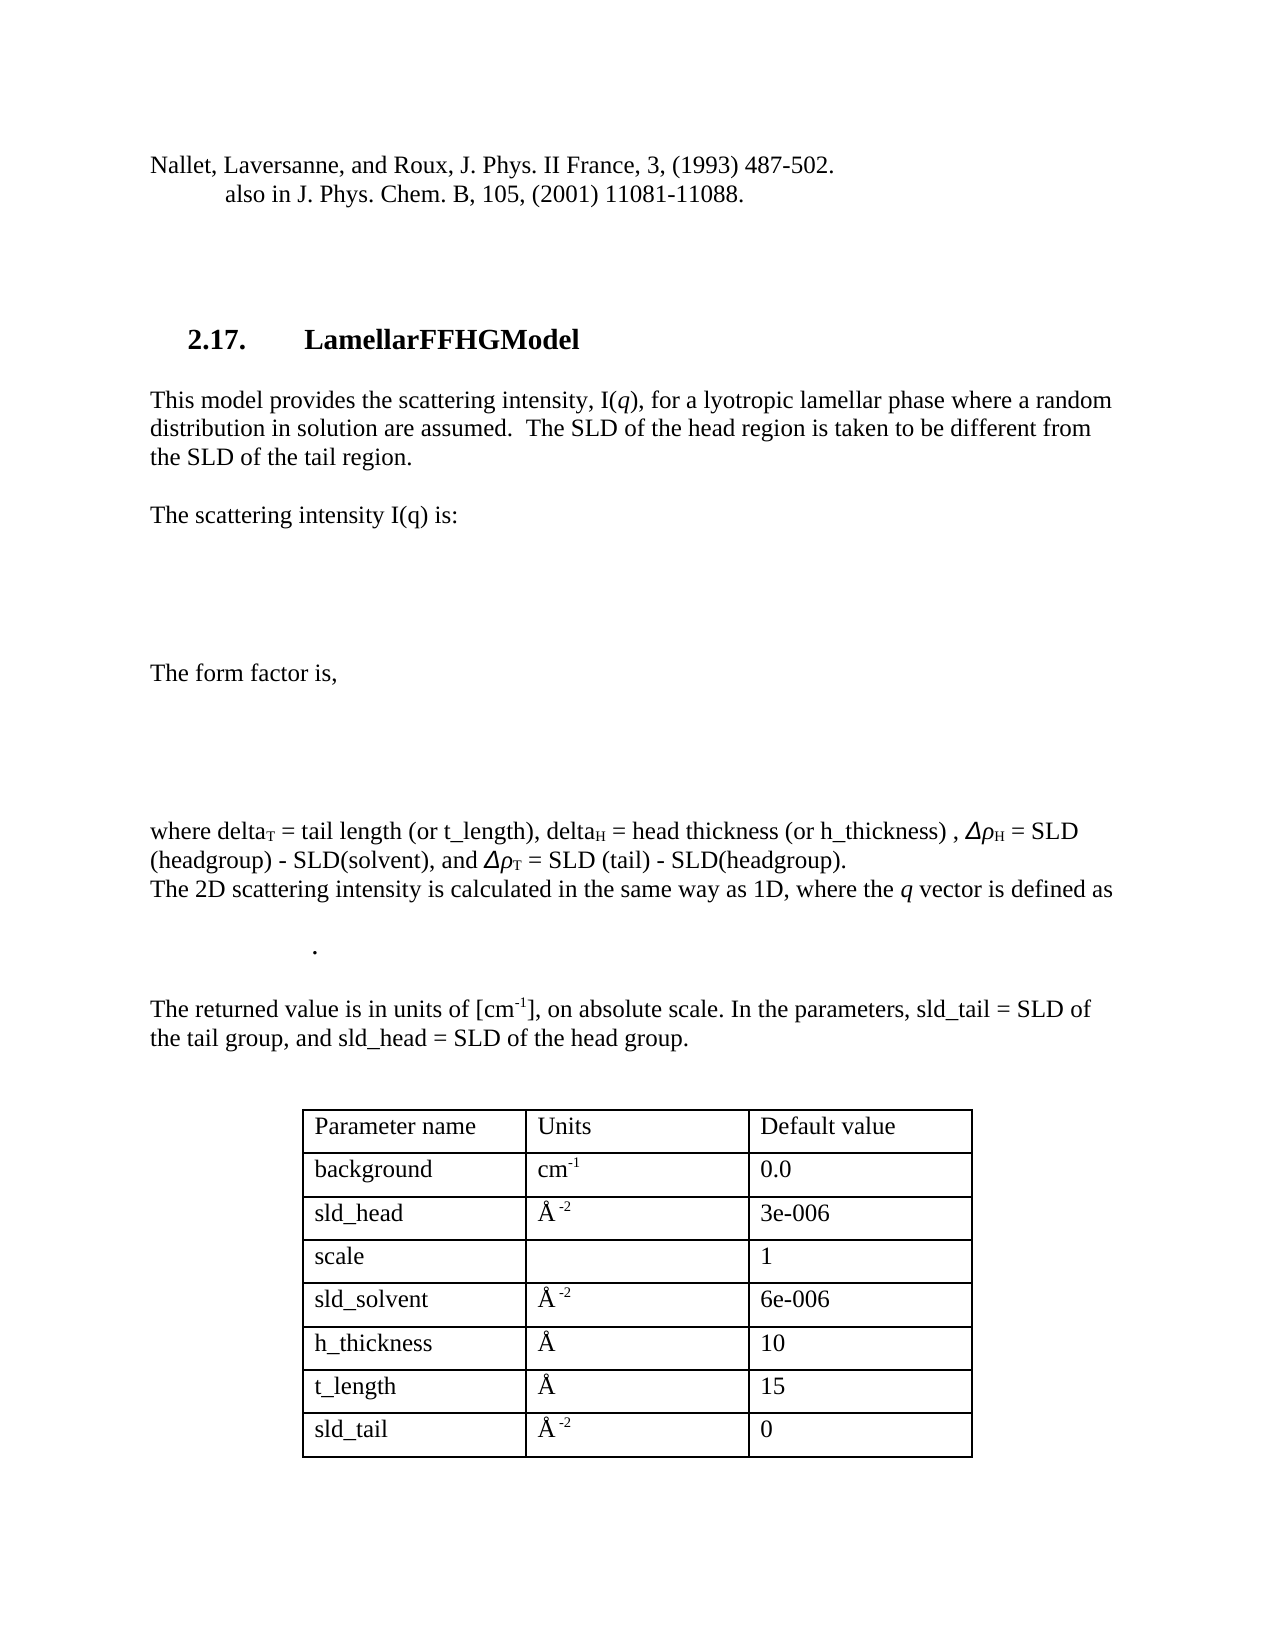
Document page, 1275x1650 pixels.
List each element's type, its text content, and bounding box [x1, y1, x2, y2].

table_cell Å -2 [527, 1198, 748, 1239]
table_cell scale [304, 1241, 525, 1282]
table_cell 6e-006 [750, 1284, 971, 1326]
table_cell cm-1 [527, 1154, 748, 1196]
table_cell 0 [750, 1414, 971, 1456]
table_cell 3e-006 [750, 1198, 971, 1239]
table_header Default value [750, 1111, 971, 1152]
table_cell 1 [750, 1241, 971, 1282]
table_cell sld_head [304, 1198, 525, 1239]
table_cell sld_tail [304, 1414, 525, 1456]
table_cell h_thickness [304, 1328, 525, 1369]
table_cell Å -2 [527, 1414, 748, 1456]
text where deltaT = tail length (or t_length), deltaH = head thickness (or h_thickness) , ΔρH = SLD (headgroup) - SLD(solvent), and ΔρT = SLD (tail) - SLD(headgroup). [150, 816, 1125, 874]
text Nallet, Laversanne, and Roux, J. Phys. II France, 3, (1993) 487-502. [150, 150, 1125, 179]
table_cell t_length [304, 1371, 525, 1412]
table_header Units [527, 1111, 748, 1152]
table_cell background [304, 1154, 525, 1196]
table_cell Å [527, 1371, 748, 1412]
text 2.17. LamellarFFHGModel [187, 322, 1125, 356]
table_cell Å [527, 1328, 748, 1369]
table_cell 0.0 [750, 1154, 971, 1196]
text This model provides the scattering intensity, I(q), for a lyotropic lamellar phase where a random distribution in solution are assumed. The SLD of the head region is taken to be different from the SLD of the tail region. [150, 385, 1125, 471]
text The returned value is in units of [cm-1], on absolute scale. In the parameters, sld_tail = SLD of the tail group, and sld_head = SLD of the head group. [150, 994, 1125, 1051]
text also in J. Phys. Chem. B, 105, (2001) 11081-11088. [150, 179, 1125, 207]
table_cell 10 [750, 1328, 971, 1369]
table_cell Å -2 [527, 1284, 748, 1326]
text The form factor is, [150, 658, 1125, 687]
table_header Parameter name [304, 1111, 525, 1152]
table_cell sld_solvent [304, 1284, 525, 1326]
text The scattering intensity I(q) is: [150, 500, 1125, 528]
table_cell 15 [750, 1371, 971, 1412]
table_cell [527, 1241, 748, 1282]
text The 2D scattering intensity is calculated in the same way as 1D, where the q vector is defined as. [150, 874, 1125, 960]
